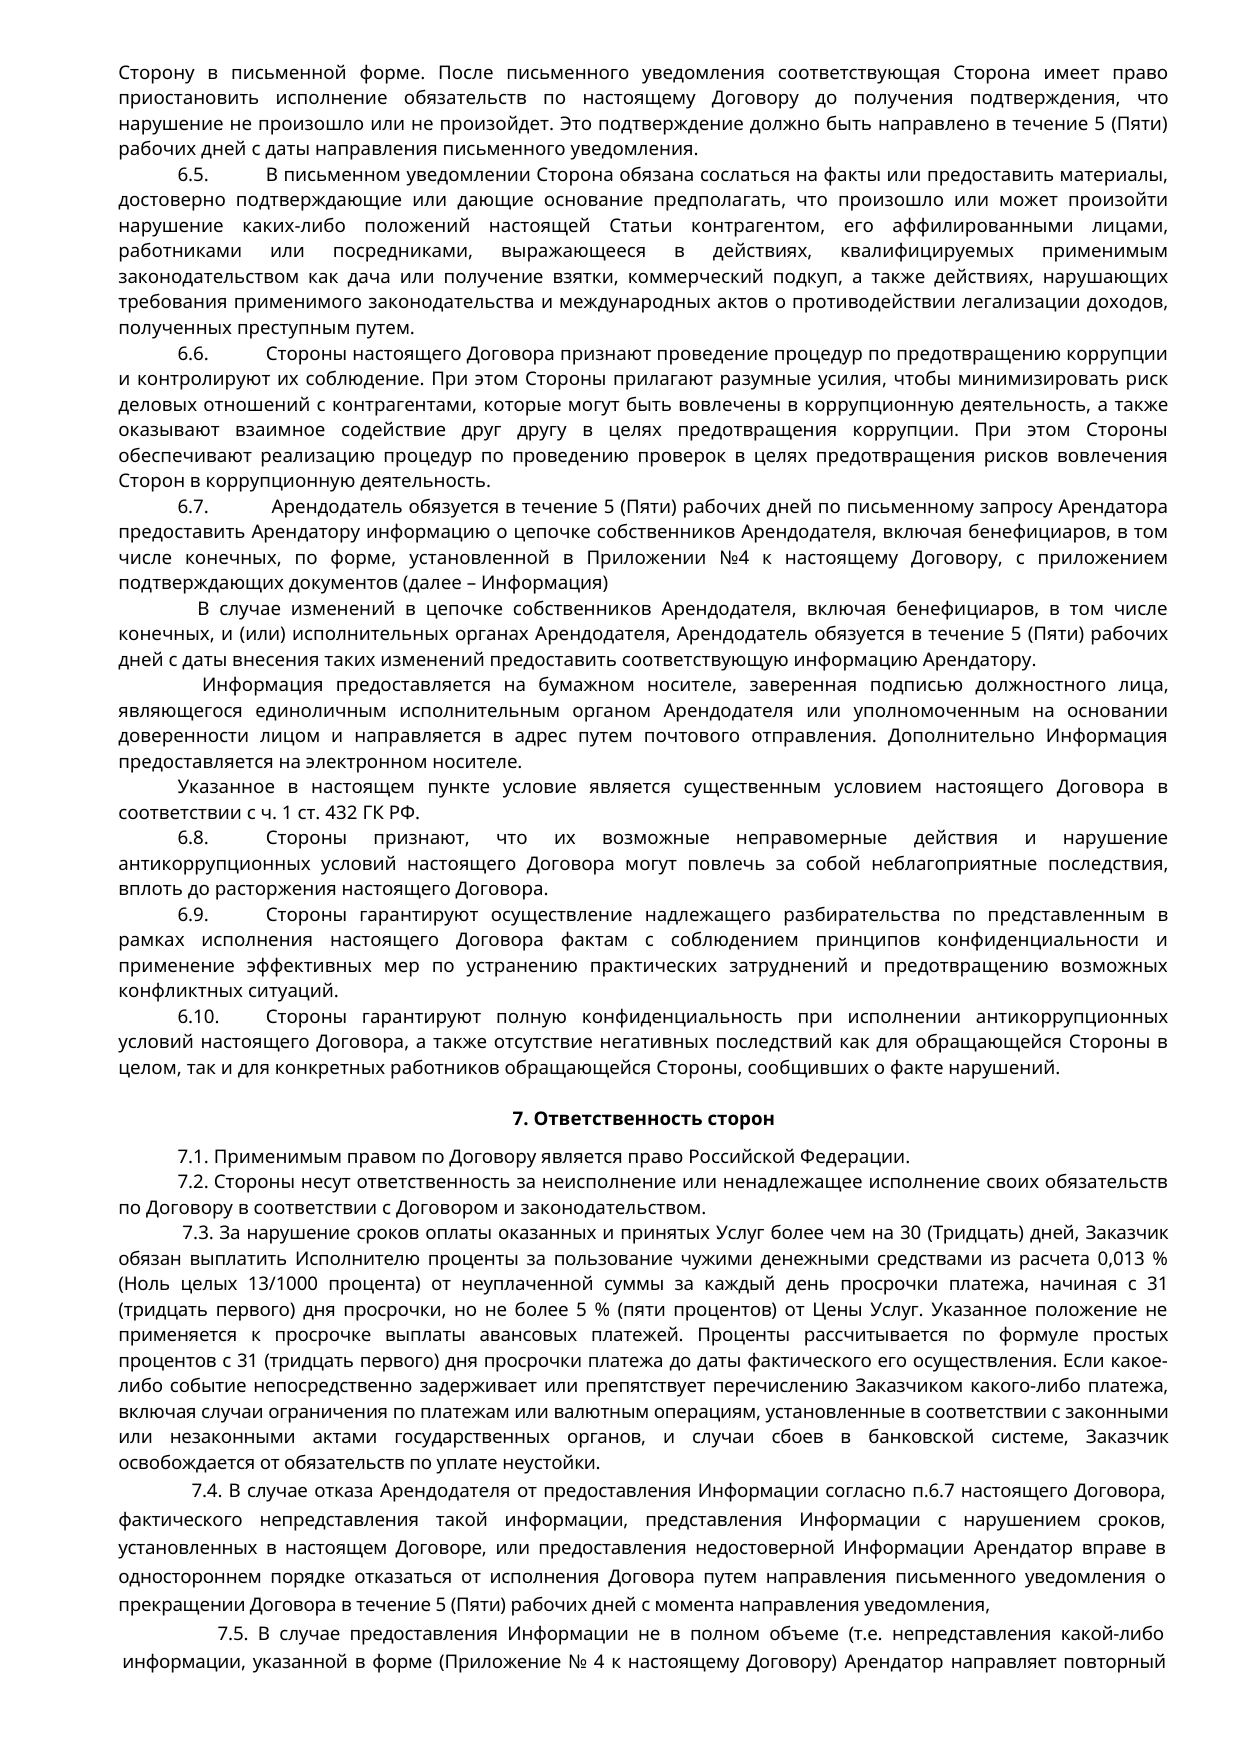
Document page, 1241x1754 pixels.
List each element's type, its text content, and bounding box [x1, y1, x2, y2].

text 6.5. В письменном уведомлении Сторона обязана сослаться на факты или предоставить материалы, достоверно подтверждающие или дающие основание предполагать, что произошло или может произойти нарушение каких-либо положений настоящей Статьи контрагентом, его аффилированными лицами, работниками или посредниками, выражающееся в действиях, квалифицируемых применимым законодательством как дача или получение взятки, коммерческий подкуп, а также действиях, нарушающих требования применимого законодательства и международных актов о противодействии легализации доходов, полученных преступным путем. [118, 161, 1169, 340]
text 6.7. Арендодатель обязуется в течение 5 (Пяти) рабочих дней по письменному запросу Арендатора предоставить Арендатору информацию о цепочке собственников Арендодателя, включая бенефициаров, в том числе конечных, по форме, установленной в Приложении №4 к настоящему Договору, с приложением подтверждающих документов (далее – Информация) [118, 493, 1169, 595]
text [122, 1617, 1166, 1674]
text 6.6. Стороны настоящего Договора признают проведение процедур по предотвращению коррупции и контролируют их соблюдение. При этом Стороны прилагают разумные усилия, чтобы минимизировать риск деловых отношений с контрагентами, которые могут быть вовлечены в коррупционную деятельность, а также оказывают взаимное содействие друг другу в целях предотвращения коррупции. При этом Стороны обеспечивают реализацию процедур по проведению проверок в целях предотвращения рисков вовлечения Сторон в коррупционную деятельность. [118, 340, 1169, 493]
text Информация предоставляется на бумажном носителе, заверенная подписью должностного лица, являющегося единоличным исполнительным органом Арендодателя или уполномоченным на основании доверенности лицом и направляется в адрес путем почтового отправления. Дополнительно Информация предоставляется на электронном носителе. [118, 672, 1169, 774]
text Указанное в настоящем пункте условие является существенным условием настоящего Договора в соответствии с ч. 1 ст. 432 ГК РФ. [118, 774, 1169, 825]
text 6.10. Стороны гарантируют полную конфиденциальность при исполнении антикоррупционных условий настоящего Договора, а также отсутствие негативных последствий как для обращающейся Стороны в целом, так и для конкретных работников обращающейся Стороны, сообщивших о факте нарушений. [118, 1003, 1169, 1080]
text 7.4. В случае отказа Арендодателя от предоставления Информации согласно п.6.7 настоящего Договора, фактического непредставления такой информации, представления Информации с нарушением сроков, установленных в настоящем Договоре, или предоставления недостоверной Информации Арендатор вправе в одностороннем порядке отказаться от исполнения Договора путем направления письменного уведомления о прекращении Договора в течение 5 (Пяти) рабочих дней с момента направления уведомления, [118, 1475, 1166, 1617]
text 6.9. Стороны гарантируют осуществление надлежащего разбирательства по представленным в рамках исполнения настоящего Договора фактам с соблюдением принципов конфиденциальности и применение эффективных мер по устранению практических затруднений и предотвращению возможных конфликтных ситуаций. [118, 901, 1169, 1003]
text 6.8. Стороны признают, что их возможные неправомерные действия и нарушение антикоррупционных условий настоящего Договора могут повлечь за собой неблагоприятные последствия, вплоть до расторжения настоящего Договора. [118, 825, 1169, 901]
text 7.1. Применимым правом по Договору является право Российской Федерации. [118, 1143, 1169, 1168]
text 7. Ответственность сторон [118, 1105, 1169, 1130]
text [118, 59, 1169, 161]
text 7.3. За нарушение сроков оплаты оказанных и принятых Услуг более чем на 30 (Тридцать) дней, Заказчик обязан выплатить Исполнителю проценты за пользование чужими денежными средствами из расчета 0,013 % (Ноль целых 13/1000 процента) от неуплаченной суммы за каждый день просрочки платежа, начиная с 31 (тридцать первого) дня просрочки, но не более 5 % (пяти процентов) от Цены Услуг. Указанное положение не применяется к просрочке выплаты авансовых платежей. Проценты рассчитывается по формуле простых процентов с 31 (тридцать первого) дня просрочки платежа до даты фактического его осуществления. Если какое-либо событие непосредственно задерживает или препятствует перечислению Заказчиком какого-либо платежа, включая случаи ограничения по платежам или валютным операциям, установленные в соответствии с законными или незаконными актами государственных органов, и случаи сбоев в банковской системе, Заказчик освобождается от обязательств по уплате неустойки. [118, 1219, 1169, 1475]
text 7.2. Стороны несут ответственность за неисполнение или ненадлежащее исполнение своих обязательств по Договору в соответствии с Договором и законодательством. [118, 1168, 1169, 1219]
text В случае изменений в цепочке собственников Арендодателя, включая бенефициаров, в том числе конечных, и (или) исполнительных органах Арендодателя, Арендодатель обязуется в течение 5 (Пяти) рабочих дней с даты внесения таких изменений предоставить соответствующую информацию Арендатору. [118, 595, 1169, 672]
